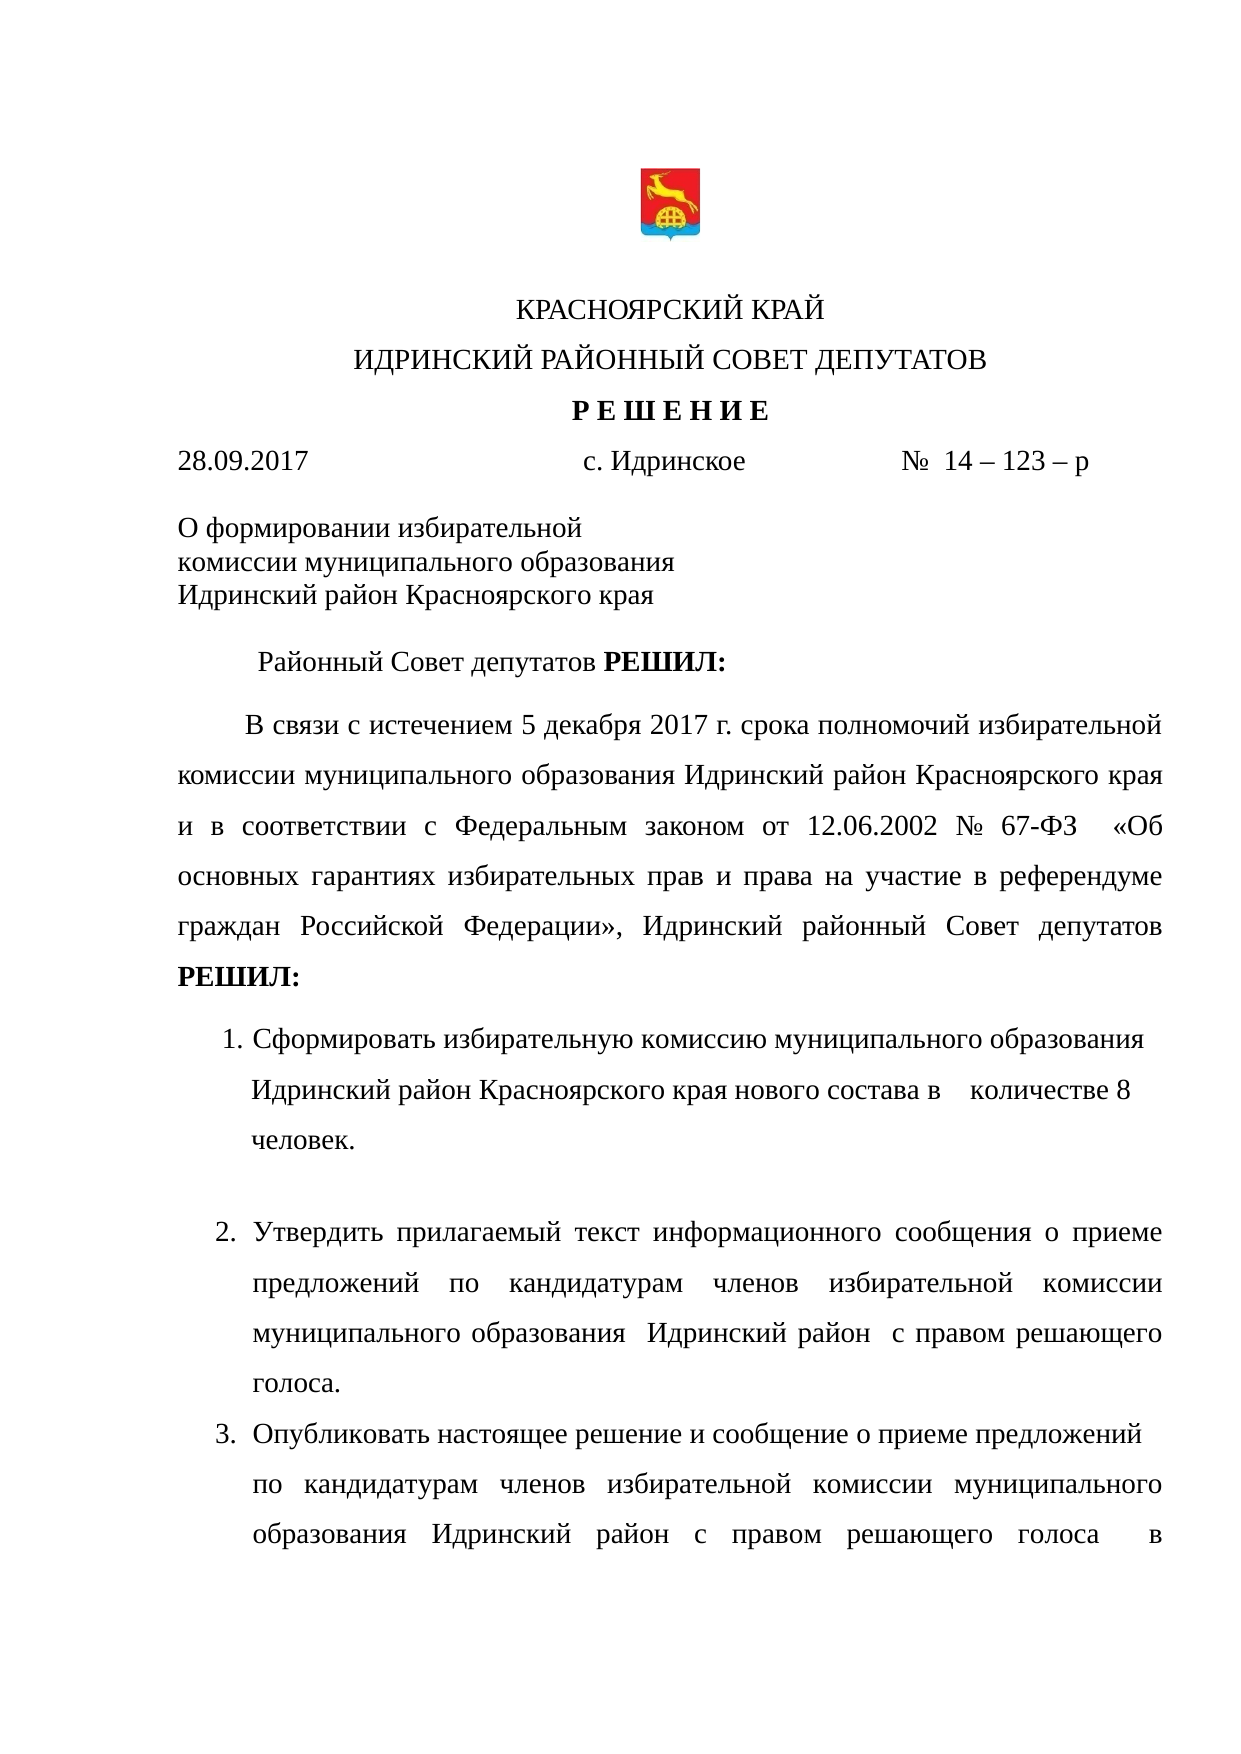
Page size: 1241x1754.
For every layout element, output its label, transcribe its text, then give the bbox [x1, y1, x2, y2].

table_header № 14 – 123 – р [890, 443, 1240, 477]
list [252, 1466, 1163, 1550]
text комиссии муниципального образования [177, 544, 1163, 577]
list человек. [222, 1122, 1163, 1156]
list Идринский район Красноярского края нового состава в количестве 8 [222, 1072, 1163, 1105]
text Районный Совет депутатов РЕШИЛ: [177, 644, 1163, 678]
list Сформировать избирательную комиссию муниципального образования [215, 1022, 1163, 1055]
list Утвердить прилагаемый текст информационного сообщения о приеме предложений по кандидатурам членов избирательной комиссии муниципального образования Идринский район с правом решающего голоса. [215, 1214, 1163, 1399]
list Опубликовать настоящее решение и сообщение о приеме предложений [215, 1416, 1163, 1449]
text Р Е Ш Е Н И Е [177, 393, 1163, 426]
text КРАСНОЯРСКИЙ КРАЙ [177, 292, 1163, 326]
text Идринский район Красноярского края [177, 577, 1163, 611]
text ИДРИНСКИЙ РАЙОННЫЙ СОВЕТ ДЕПУТАТОВ [177, 342, 1163, 376]
text В связи с истечением 5 декабря 2017 г. срока полномочий избирательной комиссии муниципального образования Идринский район Красноярского края и в соответствии с Федеральным законом от 12.06.2002 № 67-ФЗ «Об основных гарантиях избирательных прав и права на участие в референдуме граждан Российской Федерации», Идринский районный Совет депутатов РЕШИЛ: [177, 707, 1163, 992]
table_header 28.09.2017 [166, 443, 528, 477]
table_header с. Идринское [528, 443, 890, 477]
picture [640, 168, 700, 242]
text О формировании избирательной [177, 510, 1163, 544]
